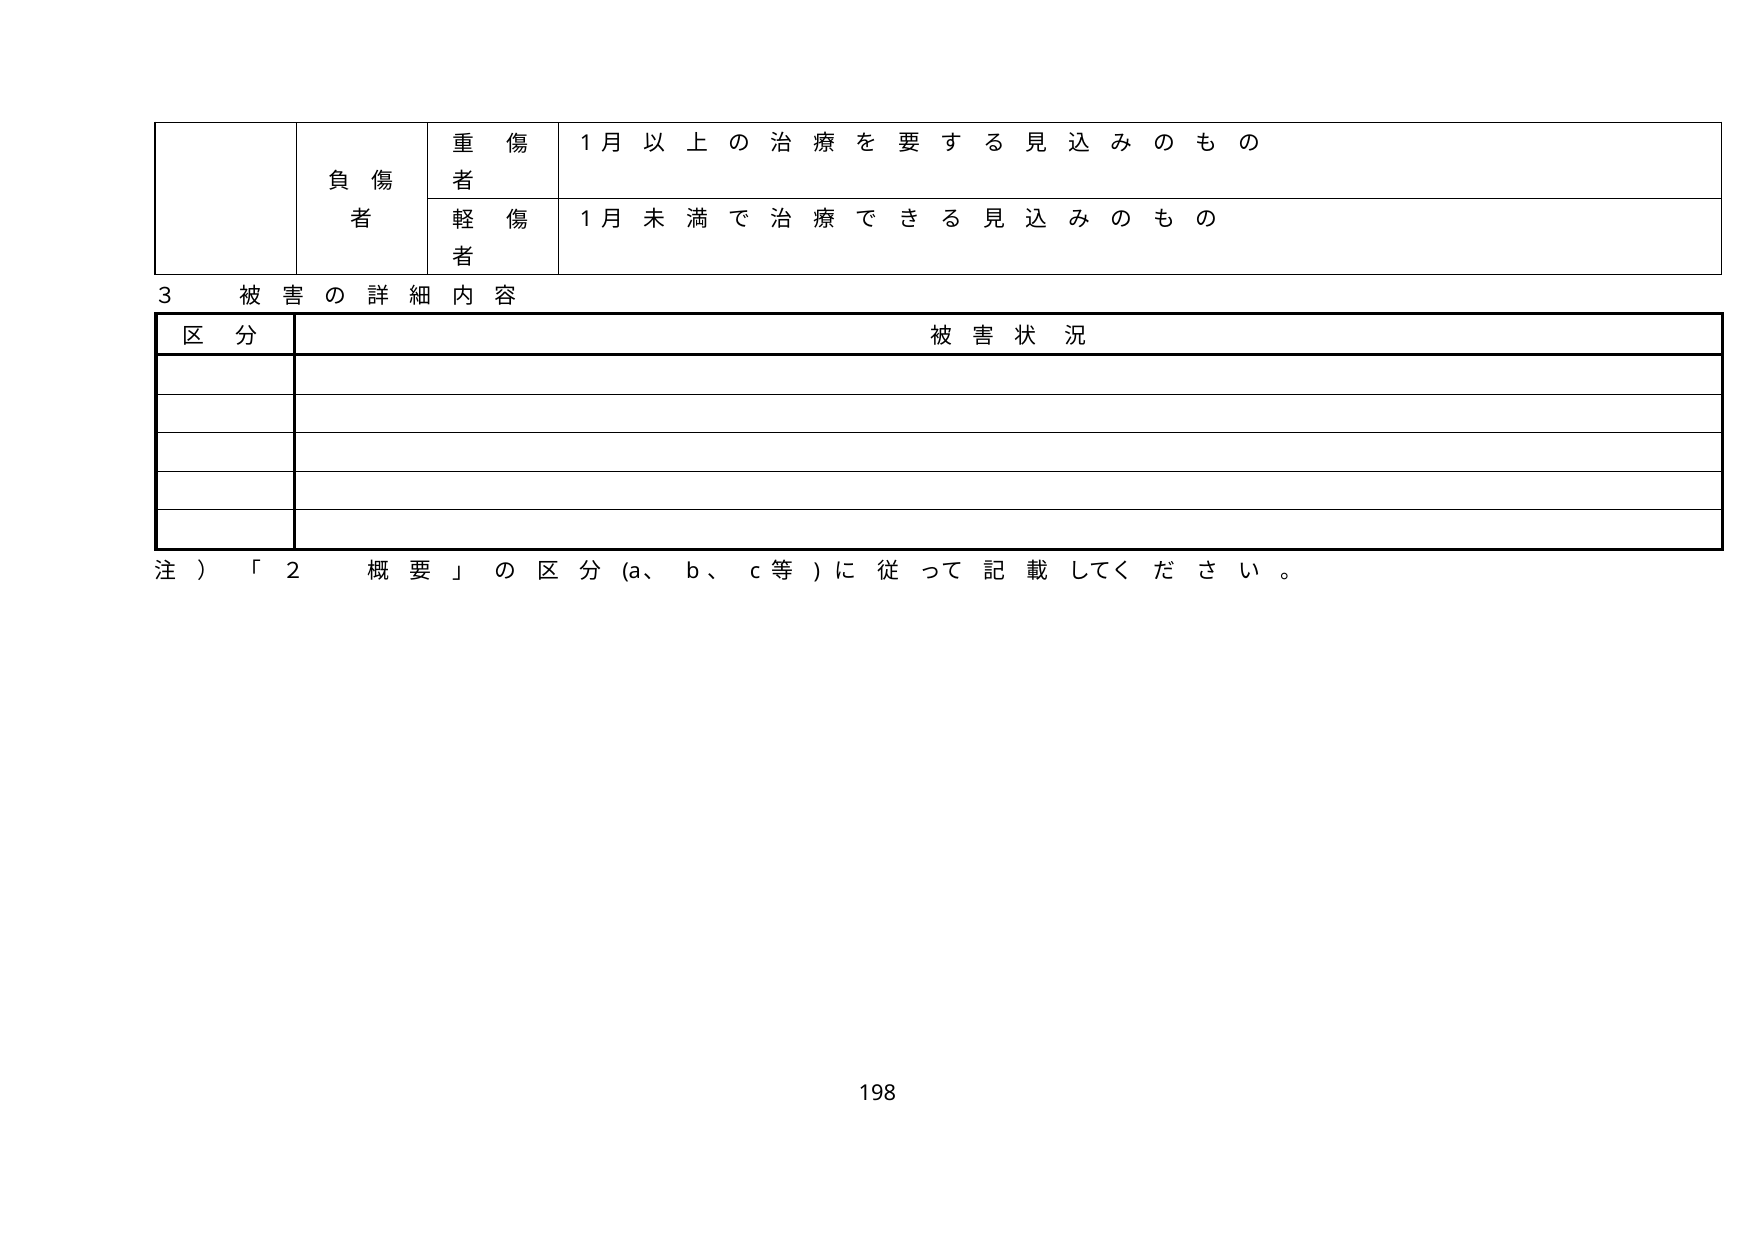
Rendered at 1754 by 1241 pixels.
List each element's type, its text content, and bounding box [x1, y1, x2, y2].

table_cell [296, 510, 1721, 548]
text 注）「２ 概要」の区分(a、b、c等)に従って記載してください。 [154, 551, 1599, 588]
table_cell [296, 395, 1721, 432]
table_cell 負傷者 [297, 123, 427, 274]
table_cell [158, 433, 293, 471]
table_cell [296, 433, 1721, 471]
table_cell 1月未満で治療できる見込みのもの [559, 199, 1721, 274]
table_cell 重傷者 [428, 123, 558, 198]
table_cell 軽傷者 [428, 199, 558, 274]
text ３ 被害の詳細内容 [154, 275, 1599, 312]
table_cell 1月以上の治療を要する見込みのもの [559, 123, 1721, 198]
table_cell [158, 395, 293, 432]
table_cell [158, 510, 293, 548]
table_header 被害状況 [296, 315, 1721, 353]
table_cell [158, 356, 293, 393]
table_cell [296, 472, 1721, 509]
table_header 区分 [158, 315, 293, 353]
table_cell [158, 472, 293, 509]
table_cell [296, 356, 1721, 393]
